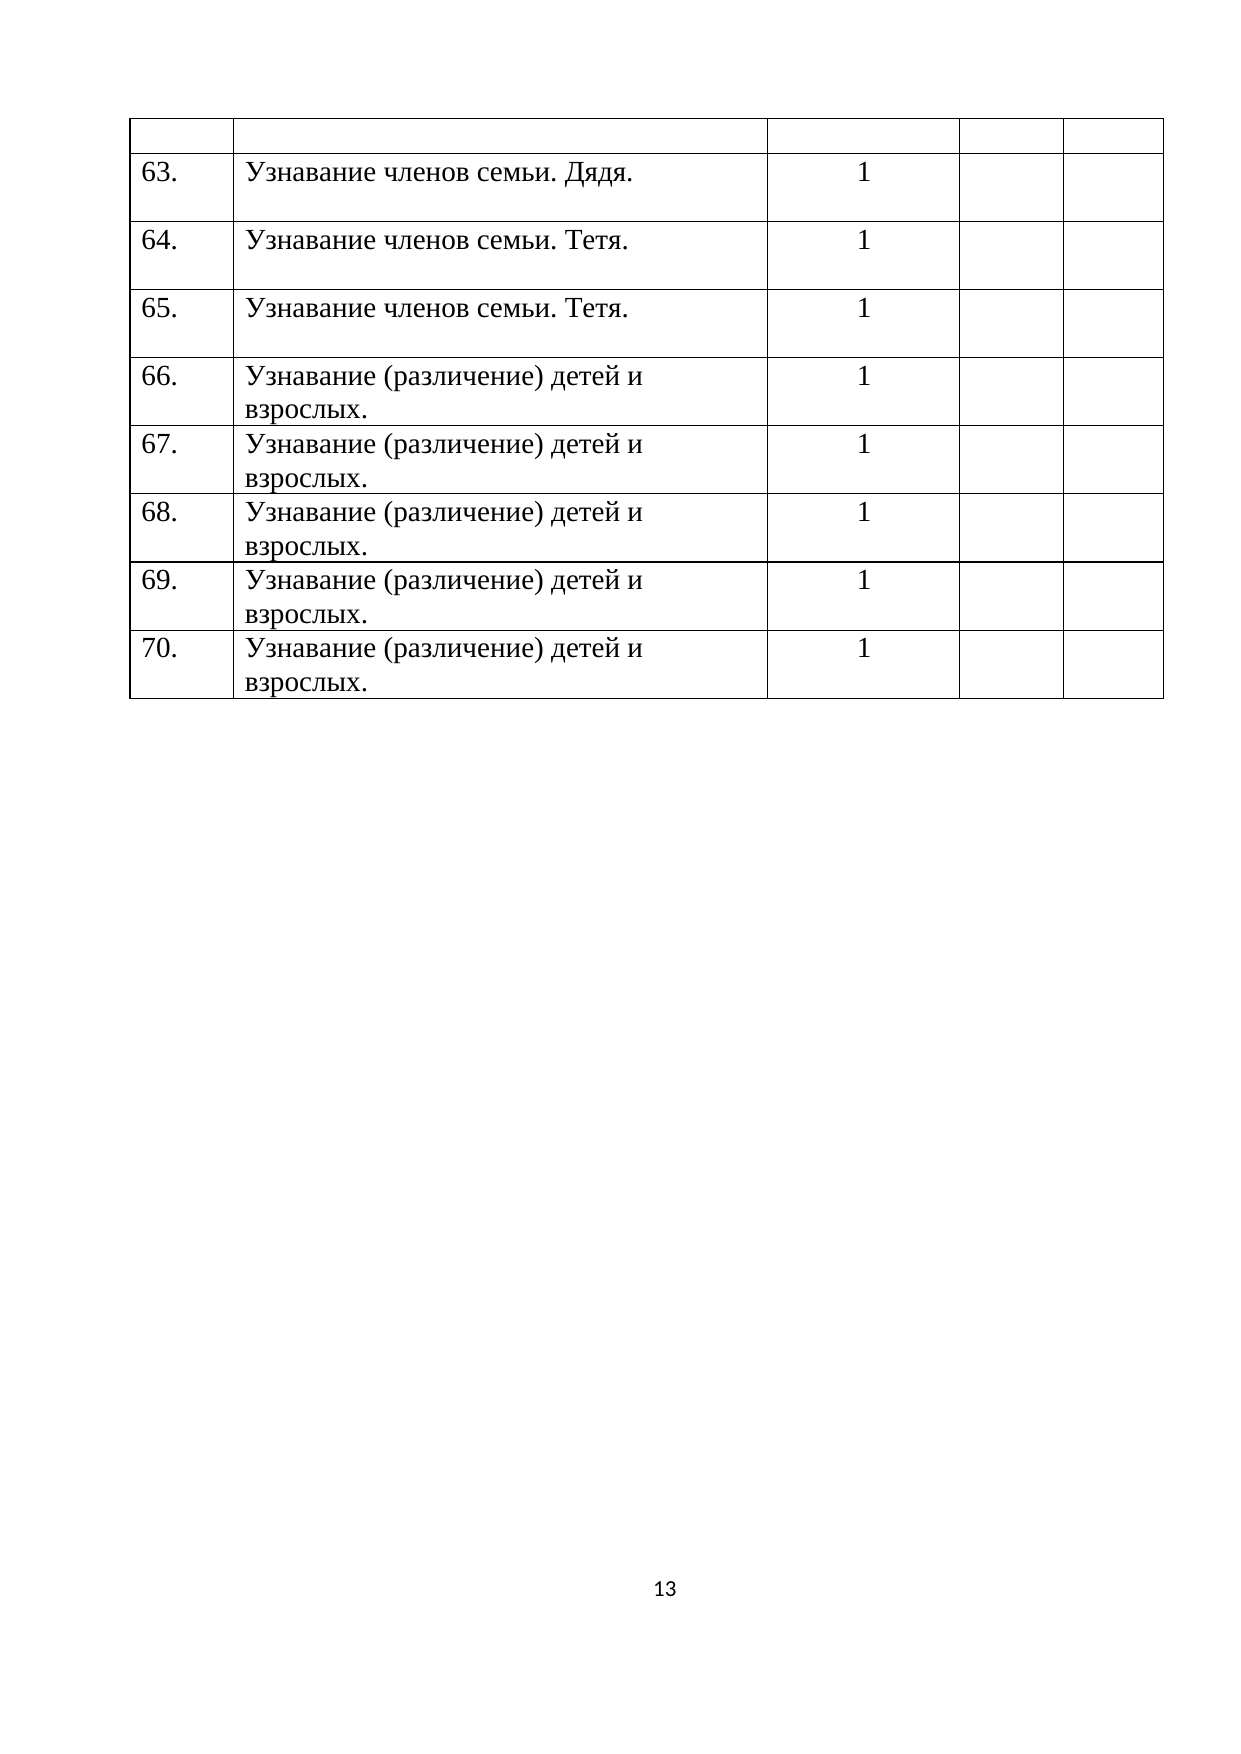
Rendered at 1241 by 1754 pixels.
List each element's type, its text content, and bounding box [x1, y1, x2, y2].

table_cell [960, 358, 1063, 425]
table_cell [960, 631, 1063, 698]
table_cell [234, 119, 767, 153]
table_cell Узнавание (различение) детей и взрослых. [234, 563, 767, 629]
table_cell [960, 290, 1063, 357]
table_cell [131, 222, 233, 289]
table_cell [960, 494, 1063, 561]
table_cell [960, 119, 1063, 153]
table_cell Узнавание (различение) детей и взрослых. [234, 494, 767, 561]
table_cell [1064, 563, 1163, 629]
table_cell Узнавание членов семьи. Тетя. [234, 290, 767, 357]
table_cell [1064, 119, 1163, 153]
table_cell [960, 563, 1063, 629]
table_cell [131, 563, 233, 629]
table_cell Узнавание (различение) детей и взрослых. [234, 631, 767, 698]
table_cell [960, 154, 1063, 221]
table_cell [131, 426, 233, 493]
table_cell Узнавание членов семьи. Дядя. [234, 154, 767, 221]
table_cell 1 [768, 290, 959, 357]
table_cell [1064, 290, 1163, 357]
table_cell [1064, 154, 1163, 221]
table_cell [960, 426, 1063, 493]
table_cell [131, 631, 233, 698]
table_cell [960, 222, 1063, 289]
table_cell [131, 154, 233, 221]
table_cell 1 [768, 222, 959, 289]
table_cell Узнавание членов семьи. Тетя. [234, 222, 767, 289]
table_cell [131, 494, 233, 561]
table_cell [131, 290, 233, 357]
table_cell 1 [768, 358, 959, 425]
table_cell 1 [768, 563, 959, 629]
table_cell Узнавание (различение) детей и взрослых. [234, 426, 767, 493]
table_cell [131, 119, 233, 153]
table_cell 1 [768, 154, 959, 221]
table_cell 1 [768, 119, 959, 153]
table_cell [1064, 358, 1163, 425]
table_cell 1 [768, 631, 959, 698]
table_cell [1064, 426, 1163, 493]
table_cell 1 [768, 494, 959, 561]
table_cell Узнавание (различение) детей и взрослых. [234, 358, 767, 425]
table_cell [1064, 494, 1163, 561]
table_cell [1064, 222, 1163, 289]
table_cell [1064, 631, 1163, 698]
table_cell [131, 358, 233, 425]
table_cell 1 [768, 426, 959, 493]
